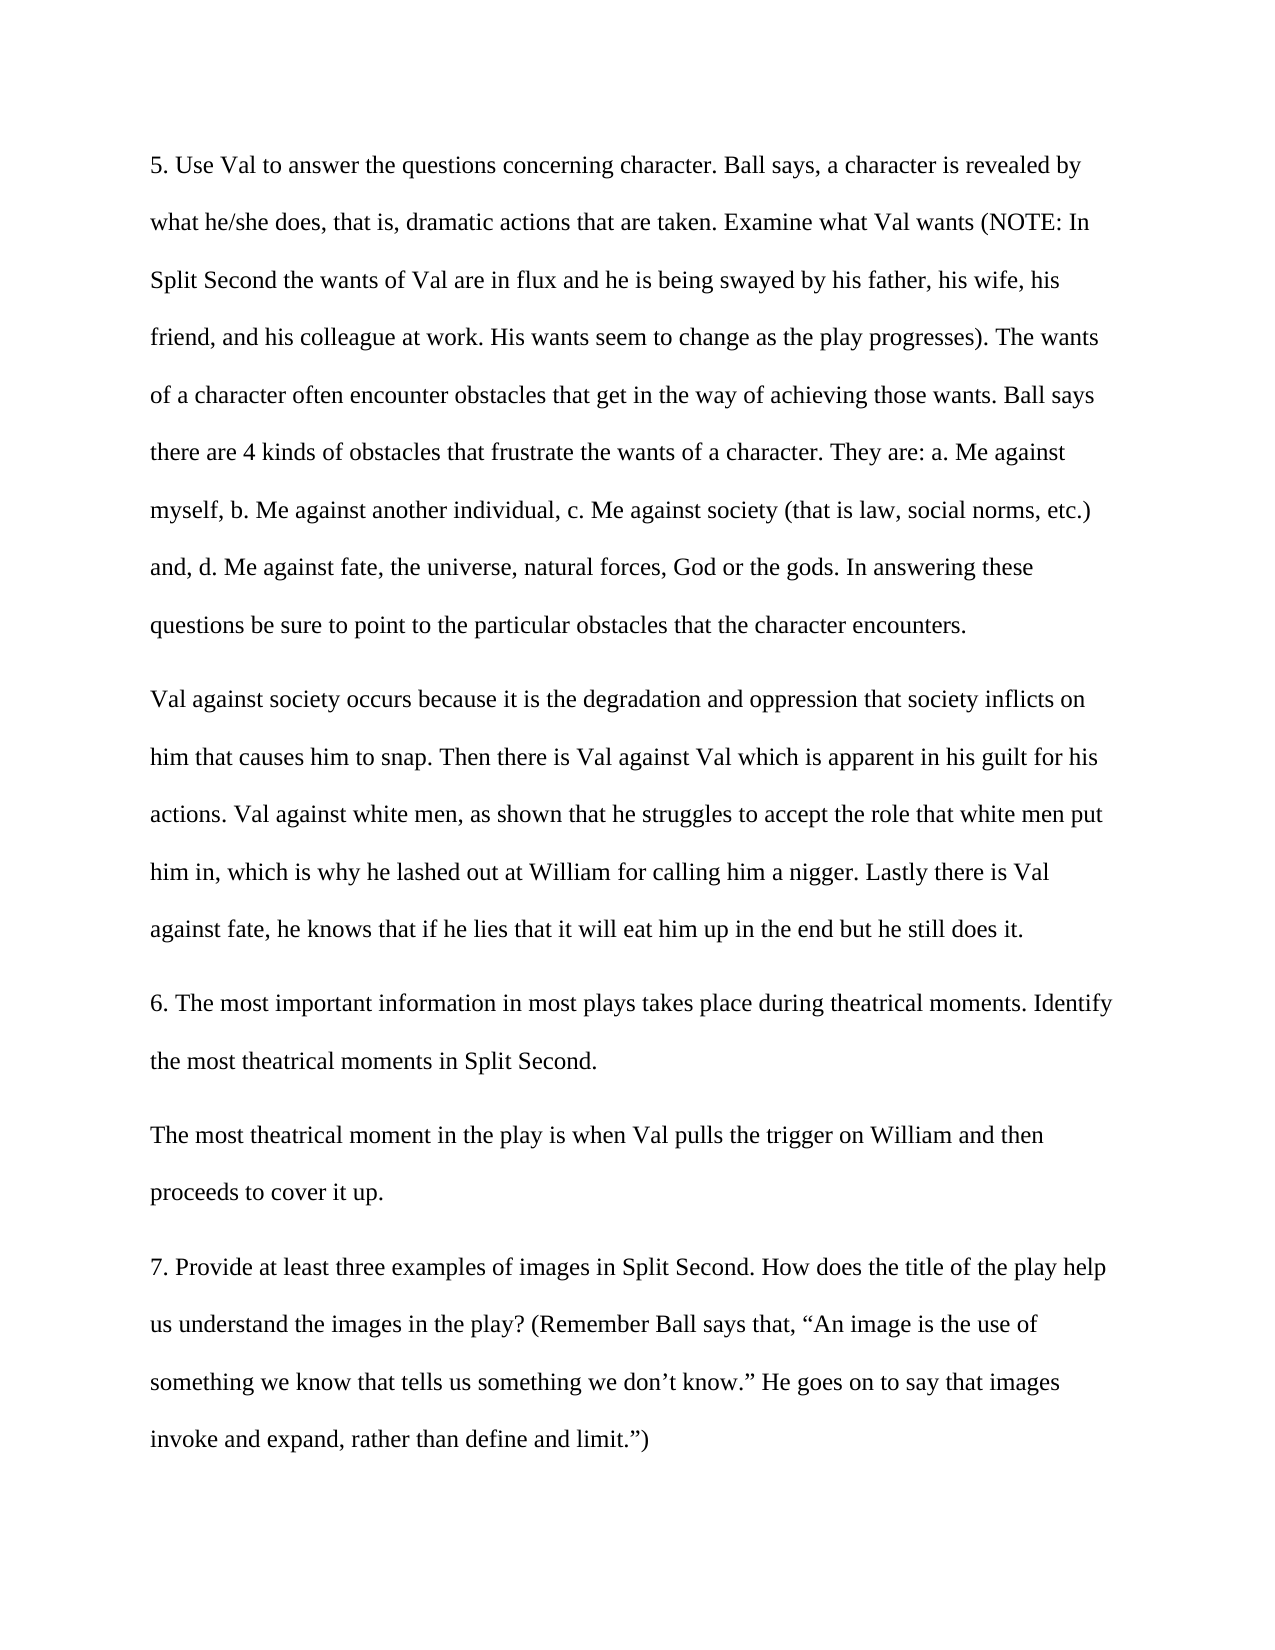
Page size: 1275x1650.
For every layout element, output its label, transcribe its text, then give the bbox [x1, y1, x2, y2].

text Val against society occurs because it is the degradation and oppression that society inflicts on him that causes him to snap. Then there is Val against Val which is apparent in his guilt for his actions. Val against white men, as shown that he struggles to accept the role that white men put him in, which is why he lashed out at William for calling him a nigger. Lastly there is Val against fate, he knows that if he lies that it will eat him up in the end but he still does it. [150, 684, 1125, 943]
text 7. Provide at least three examples of images in Split Second. How does the title of the play help us understand the images in the play? (Remember Ball says that, “An image is the use of something we know that tells us something we don’t know.” He goes on to say that images invoke and expand, rather than define and limit.”) [150, 1252, 1125, 1453]
text The most theatrical moment in the play is when Val pulls the trigger on William and then proceeds to cover it up. [150, 1120, 1125, 1206]
text 6. The most important information in most plays takes place during theatrical moments. Identify the most theatrical moments in Split Second. [150, 988, 1125, 1074]
text 5. Use Val to answer the questions concerning character. Ball says, a character is revealed by what he/she does, that is, dramatic actions that are taken. Examine what Val wants (NOTE: In Split Second the wants of Val are in flux and he is being swayed by his father, his wife, his friend, and his colleague at work. His wants seem to change as the play progresses). The wants of a character often encounter obstacles that get in the way of achieving those wants. Ball says there are 4 kinds of obstacles that frustrate the wants of a character. They are: a. Me against myself, b. Me against another individual, c. Me against society (that is law, social norms, etc.) and, d. Me against fate, the universe, natural forces, God or the gods. In answering these questions be sure to point to the particular obstacles that the character encounters. [150, 150, 1125, 639]
